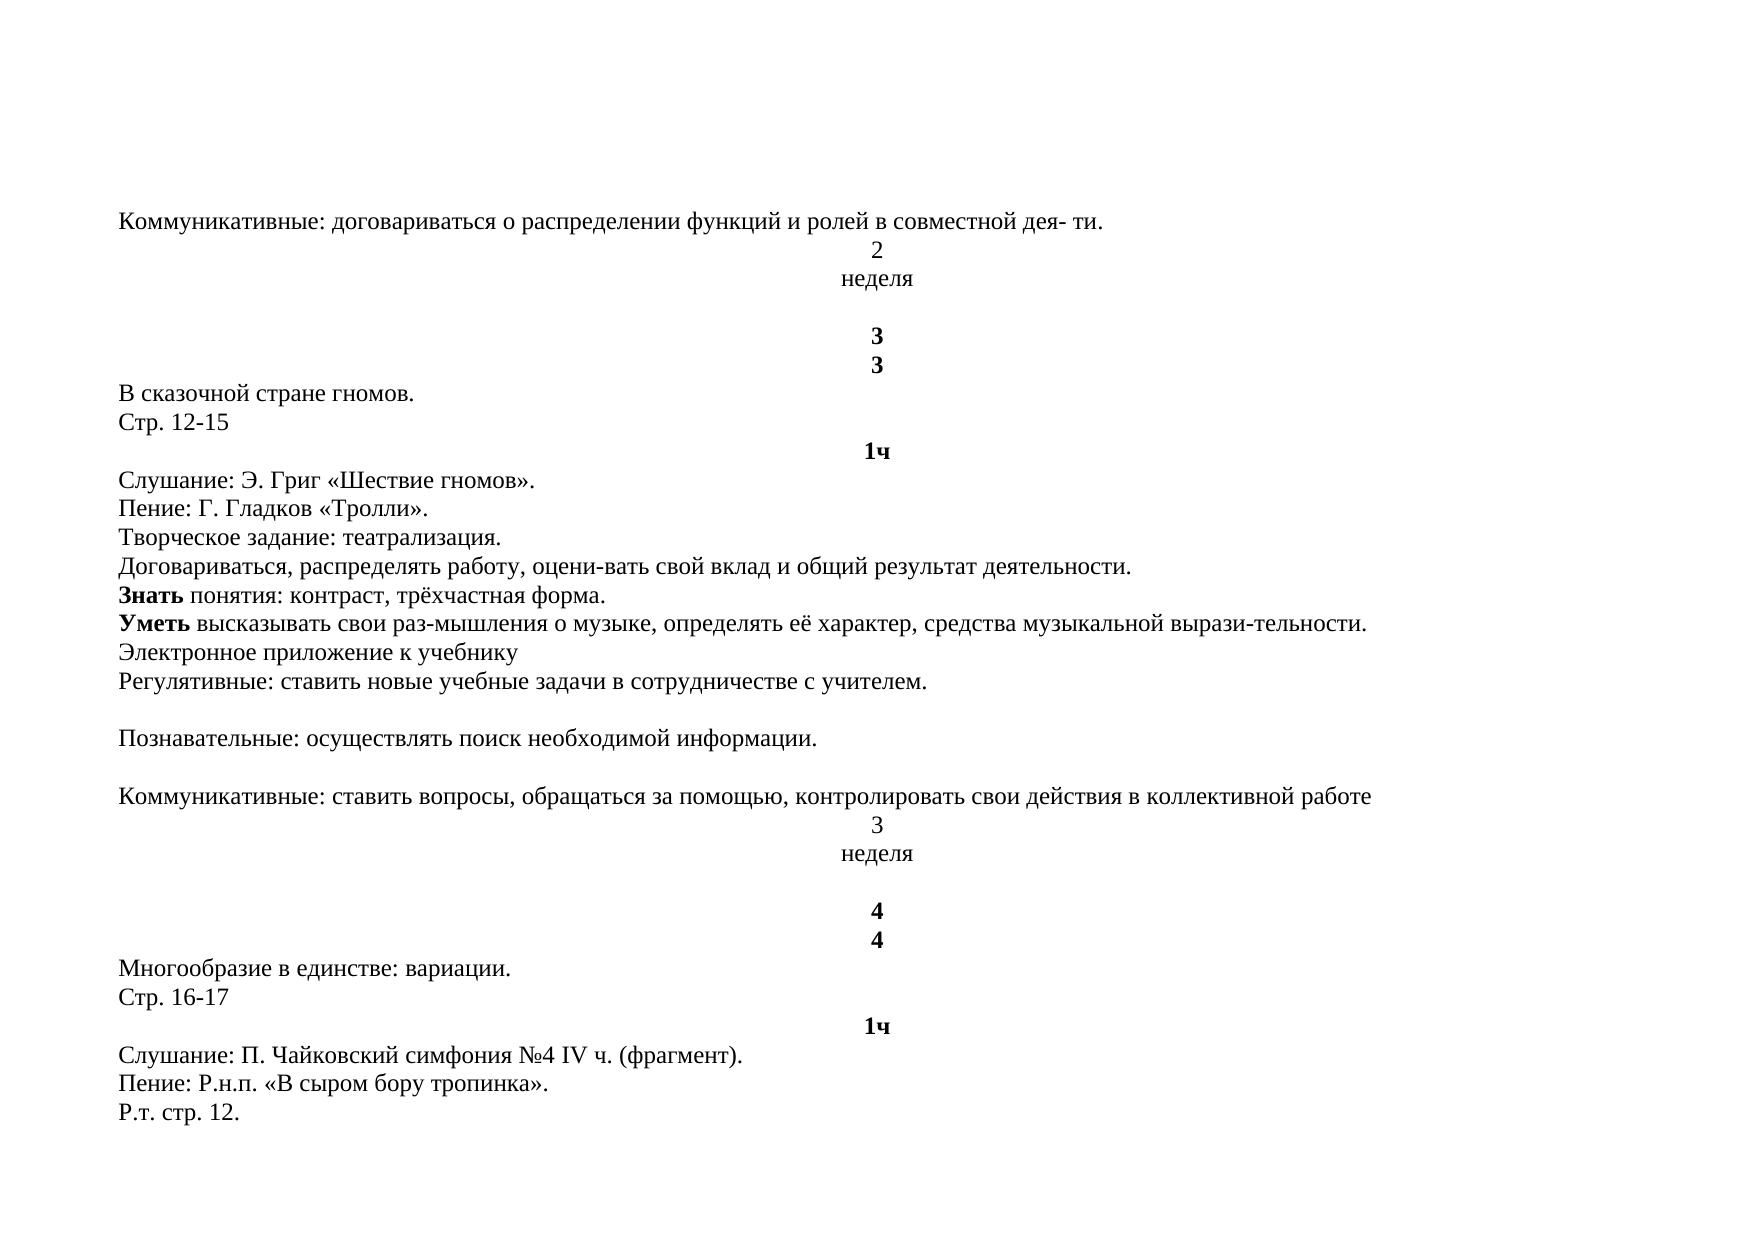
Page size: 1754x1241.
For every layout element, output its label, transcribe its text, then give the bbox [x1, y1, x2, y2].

text Электронное приложение к учебнику [118, 637, 1636, 666]
text Коммуникативные: ставить вопросы, обращаться за помощью, контролировать свои действия в коллективной работе [118, 781, 1636, 810]
text неделя [118, 838, 1636, 867]
text Слушание: Э. Григ «Шествие гномов». [118, 465, 1636, 493]
text Стр. 12-15 [118, 407, 1636, 436]
text Договариваться, распределять работу, оцени-вать свой вклад и общий результат деятельности. [118, 551, 1636, 580]
text 2 [118, 235, 1636, 263]
text 4 [118, 896, 1636, 925]
text Уметь высказывать свои раз-мышления о музыке, определять её характер, средства музыкальной вырази-тельности. [118, 608, 1636, 637]
text В сказочной стране гномов. [118, 378, 1636, 407]
text 1ч [118, 1011, 1636, 1040]
text 4 [118, 925, 1636, 953]
text Слушание: П. Чайковский симфония №4 IV ч. (фрагмент). [118, 1040, 1636, 1068]
text 3 [118, 321, 1636, 350]
text Знать понятия: контраст, трёхчастная форма. [118, 580, 1636, 608]
text неделя [118, 263, 1636, 292]
text 1ч [118, 436, 1636, 465]
text Многообразие в единстве: вариации. [118, 953, 1636, 982]
text 3 [118, 810, 1636, 838]
text Пение: Р.н.п. «В сыром бору тропинка». [118, 1068, 1636, 1097]
text Регулятивные: ставить новые учебные задачи в сотрудничестве с учителем. [118, 666, 1636, 695]
text Коммуникативные: договариваться о распределении функций и ролей в совместной дея- ти. [118, 206, 1636, 235]
text 3 [118, 350, 1636, 378]
text Творческое задание: театрализация. [118, 522, 1636, 551]
text Стр. 16-17 [118, 982, 1636, 1011]
text Пение: Г. Гладков «Тролли». [118, 493, 1636, 522]
text Р.т. стр. 12. [118, 1097, 1636, 1126]
text Познавательные: осуществлять поиск необходимой информации. [118, 723, 1636, 752]
